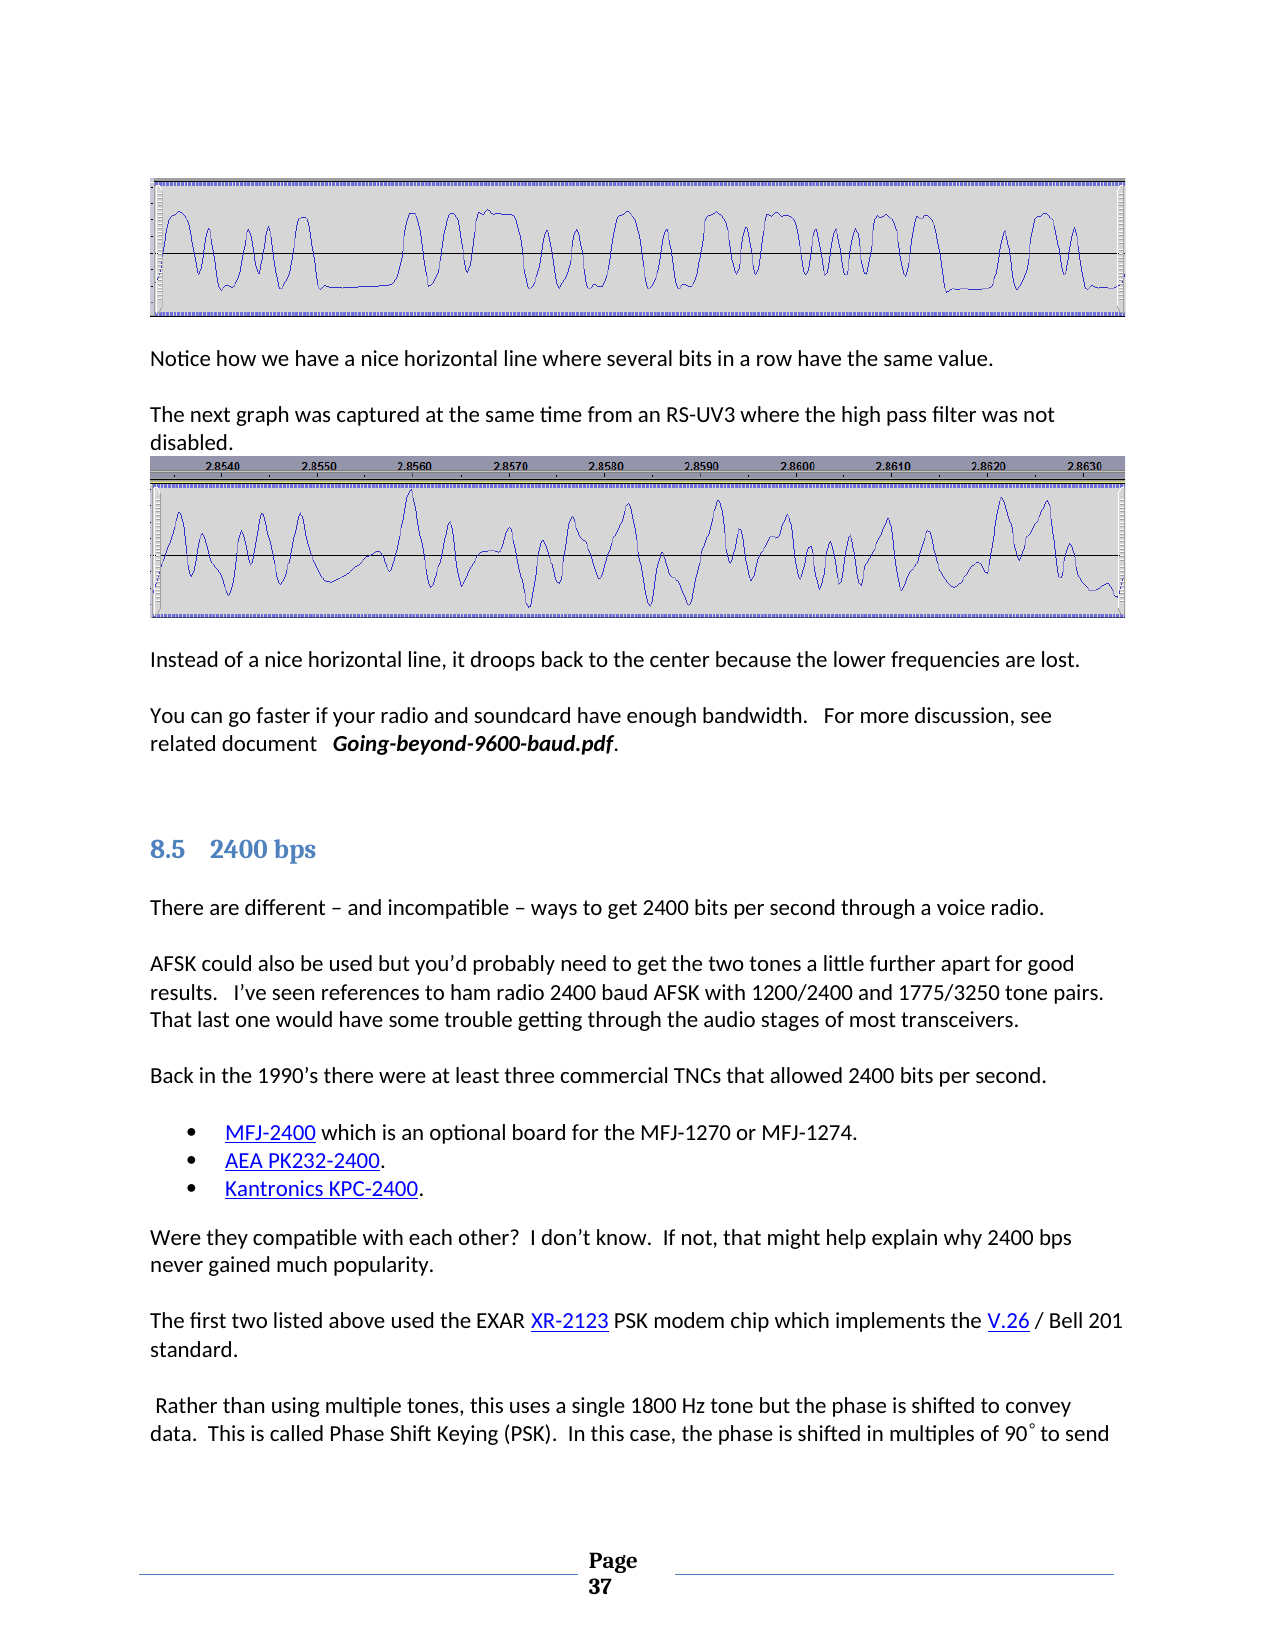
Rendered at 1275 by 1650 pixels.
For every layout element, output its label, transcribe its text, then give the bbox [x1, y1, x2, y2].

text AFSK could also be used but you’d probably need to get the two tones a little further apart for good results. I’ve seen references to ham radio 2400 baud AFSK with 1200/2400 and 1775/3250 tone pairs. That last one would have some trouble getting through the audio stages of most transceivers. [150, 949, 1125, 1034]
text The next graph was captured at the same time from an RS-UV3 where the high pass filter was not disabled. [150, 400, 1125, 456]
subtitle 2400 bps [150, 834, 1125, 866]
text Were they compatible with each other? I don’t know. If not, that might help explain why 2400 bps never gained much popularity. [150, 1223, 1125, 1279]
text You can go faster if your radio and soundcard have enough bandwidth. For more discussion, see related document Going-beyond-9600-baud.pdf. [150, 701, 1125, 757]
text Instead of a nice horizontal line, it droops back to the center because the lower frequencies are lost. [150, 645, 1125, 673]
picture [150, 456, 1125, 618]
list AEA PK232-2400. [187, 1146, 1125, 1174]
text There are different – and incompatible – ways to get 2400 bits per second through a voice radio. [150, 893, 1125, 922]
list MFJ-2400 which is an optional board for the MFJ-1270 or MFJ-1274. [187, 1118, 1125, 1146]
text Notice how we have a nice horizontal line where several bits in a row have the same value. [150, 344, 1125, 372]
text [150, 1391, 1125, 1447]
list Kantronics KPC-2400. [187, 1174, 1125, 1202]
text The first two listed above used the EXAR XR-2123 PSK modem chip which implements the V.26 / Bell 201 standard. [150, 1307, 1125, 1363]
picture [150, 178, 1125, 317]
text Back in the 1990’s there were at least three commercial TNCs that allowed 2400 bits per second. [150, 1062, 1125, 1090]
